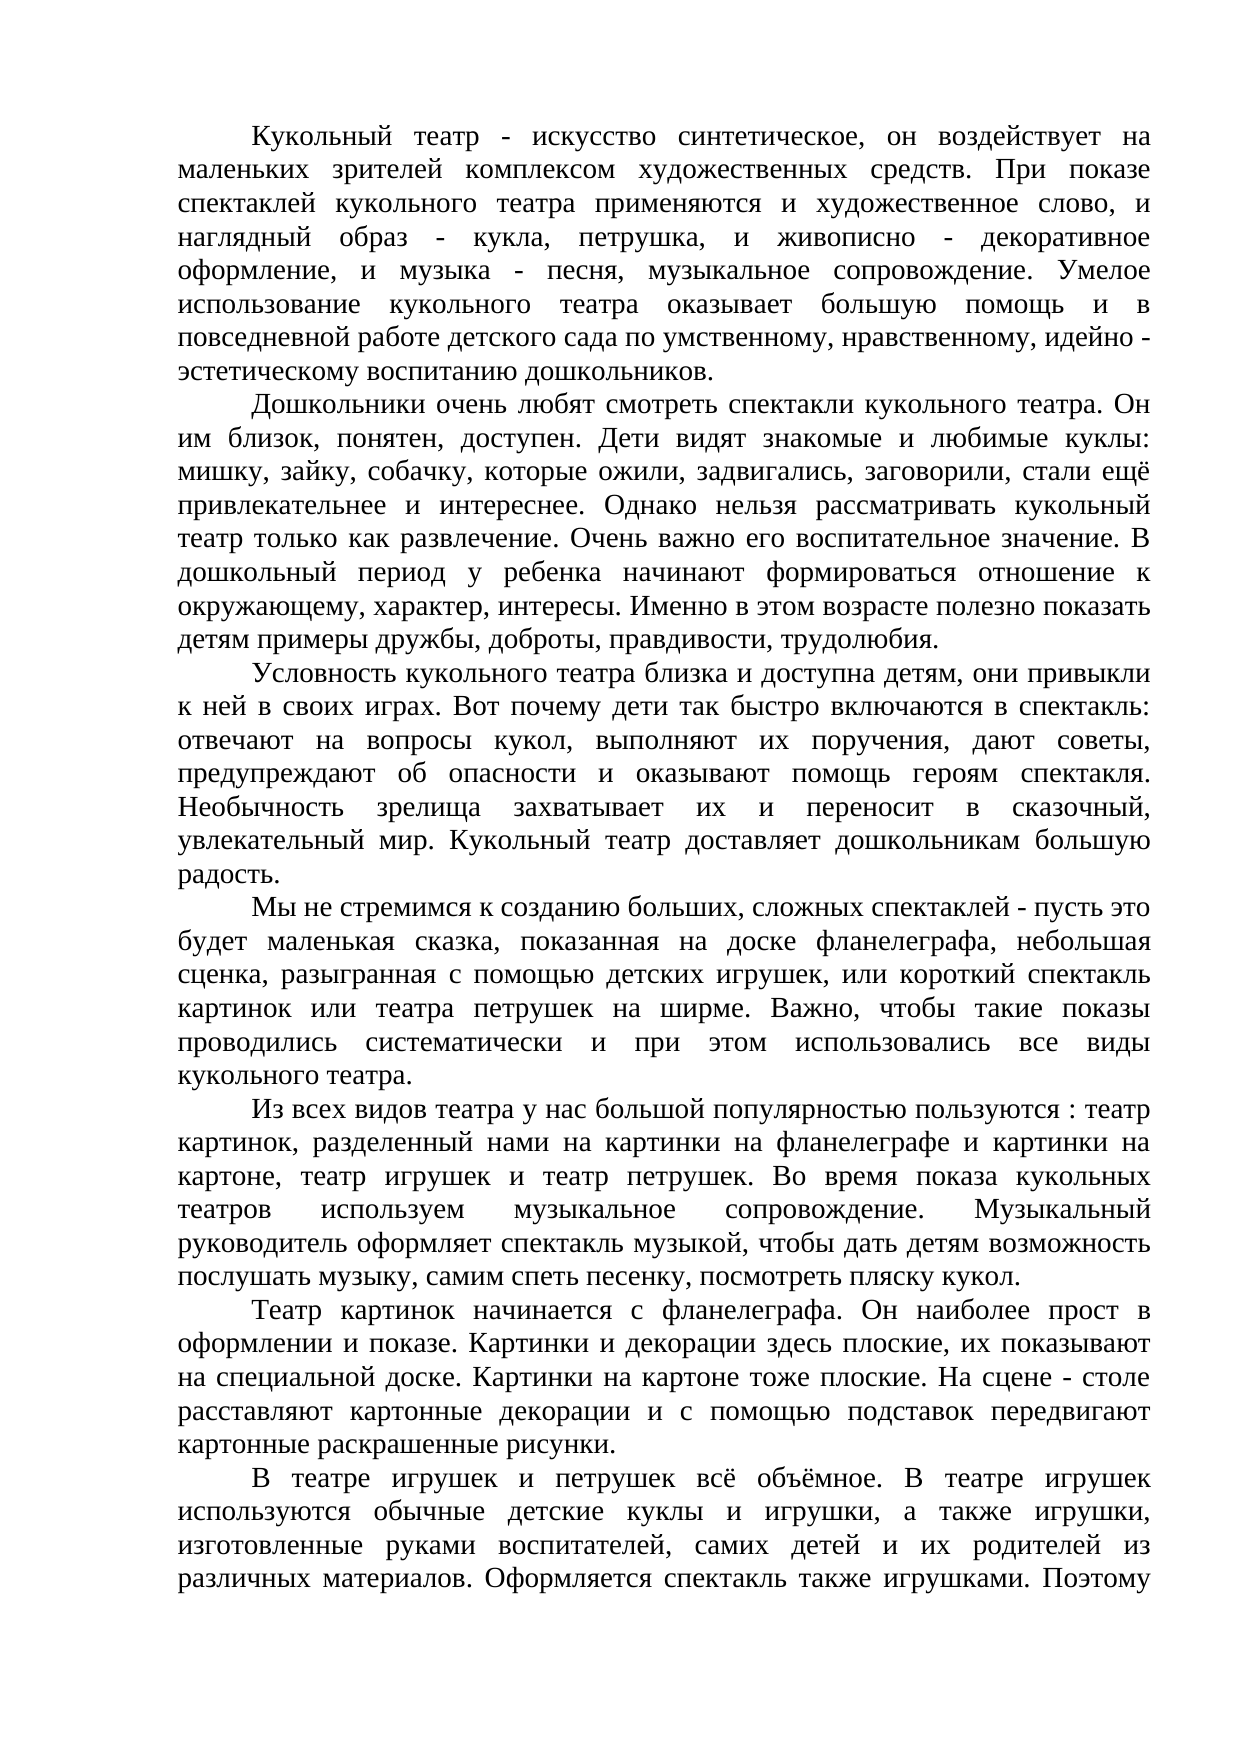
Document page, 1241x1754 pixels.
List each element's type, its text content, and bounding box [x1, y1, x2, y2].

text Кукольный театр - искусство синтетическое, он воздействует на маленьких зрителей комплексом художественных средств. При показе спектаклей кукольного театра применяются и художественное слово, и наглядный образ - кукла, петрушка, и живописно - декоративное оформление, и музыка - песня, музыкальное сопровождение. Умелое использование кукольного театра оказывает большую помощь и в повседневной работе детского сада по умственному, нравственному, идейно - эстетическому воспитанию дошкольников. [177, 118, 1152, 386]
text Условность кукольного театра близка и доступна детям, они привыкли к ней в своих играх. Вот почему дети так быстро включаются в спектакль: отвечают на вопросы кукол, выполняют их поручения, дают советы, предупреждают об опасности и оказывают помощь героям спектакля. Необычность зрелища захватывает их и переносит в сказочный, увлекательный мир. Кукольный театр доставляет дошкольникам большую радость. [177, 655, 1152, 889]
text Театр картинок начинается с фланелеграфа. Он наиболее прост в оформлении и показе. Картинки и декорации здесь плоские, их показывают на специальной доске. Картинки на картоне тоже плоские. На сцене - столе расставляют картонные декорации и с помощью подставок передвигают картонные раскрашенные рисунки. [177, 1292, 1152, 1460]
text Дошкольники очень любят смотреть спектакли кукольного театра. Он им близок, понятен, доступен. Дети видят знакомые и любимые куклы: мишку, зайку, собачку, которые ожили, задвигались, заговорили, стали ещё привлекательнее и интереснее. Однако нельзя рассматривать кукольный театр только как развлечение. Очень важно его воспитательное значение. В дошкольный период у ребенка начинают формироваться отношение к окружающему, характер, интересы. Именно в этом возрасте полезно показать детям примеры дружбы, доброты, правдивости, трудолюбия. [177, 386, 1152, 655]
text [177, 1460, 1152, 1594]
text Мы не стремимся к созданию больших, сложных спектаклей - пусть это будет маленькая сказка, показанная на доске фланелеграфа, небольшая сценка, разыгранная с помощью детских игрушек, или короткий спектакль картинок или театра петрушек на ширме. Важно, чтобы такие показы проводились систематически и при этом использовались все виды кукольного театра. [177, 889, 1152, 1091]
text Из всех видов театра у нас большой популярностью пользуются : театр картинок, разделенный нами на картинки на фланелеграфе и картинки на картоне, театр игрушек и театр петрушек. Во время показа кукольных театров используем музыкальное сопровождение. Музыкальный руководитель оформляет спектакль музыкой, чтобы дать детям возможность послушать музыку, самим спеть песенку, посмотреть пляску кукол. [177, 1091, 1152, 1292]
